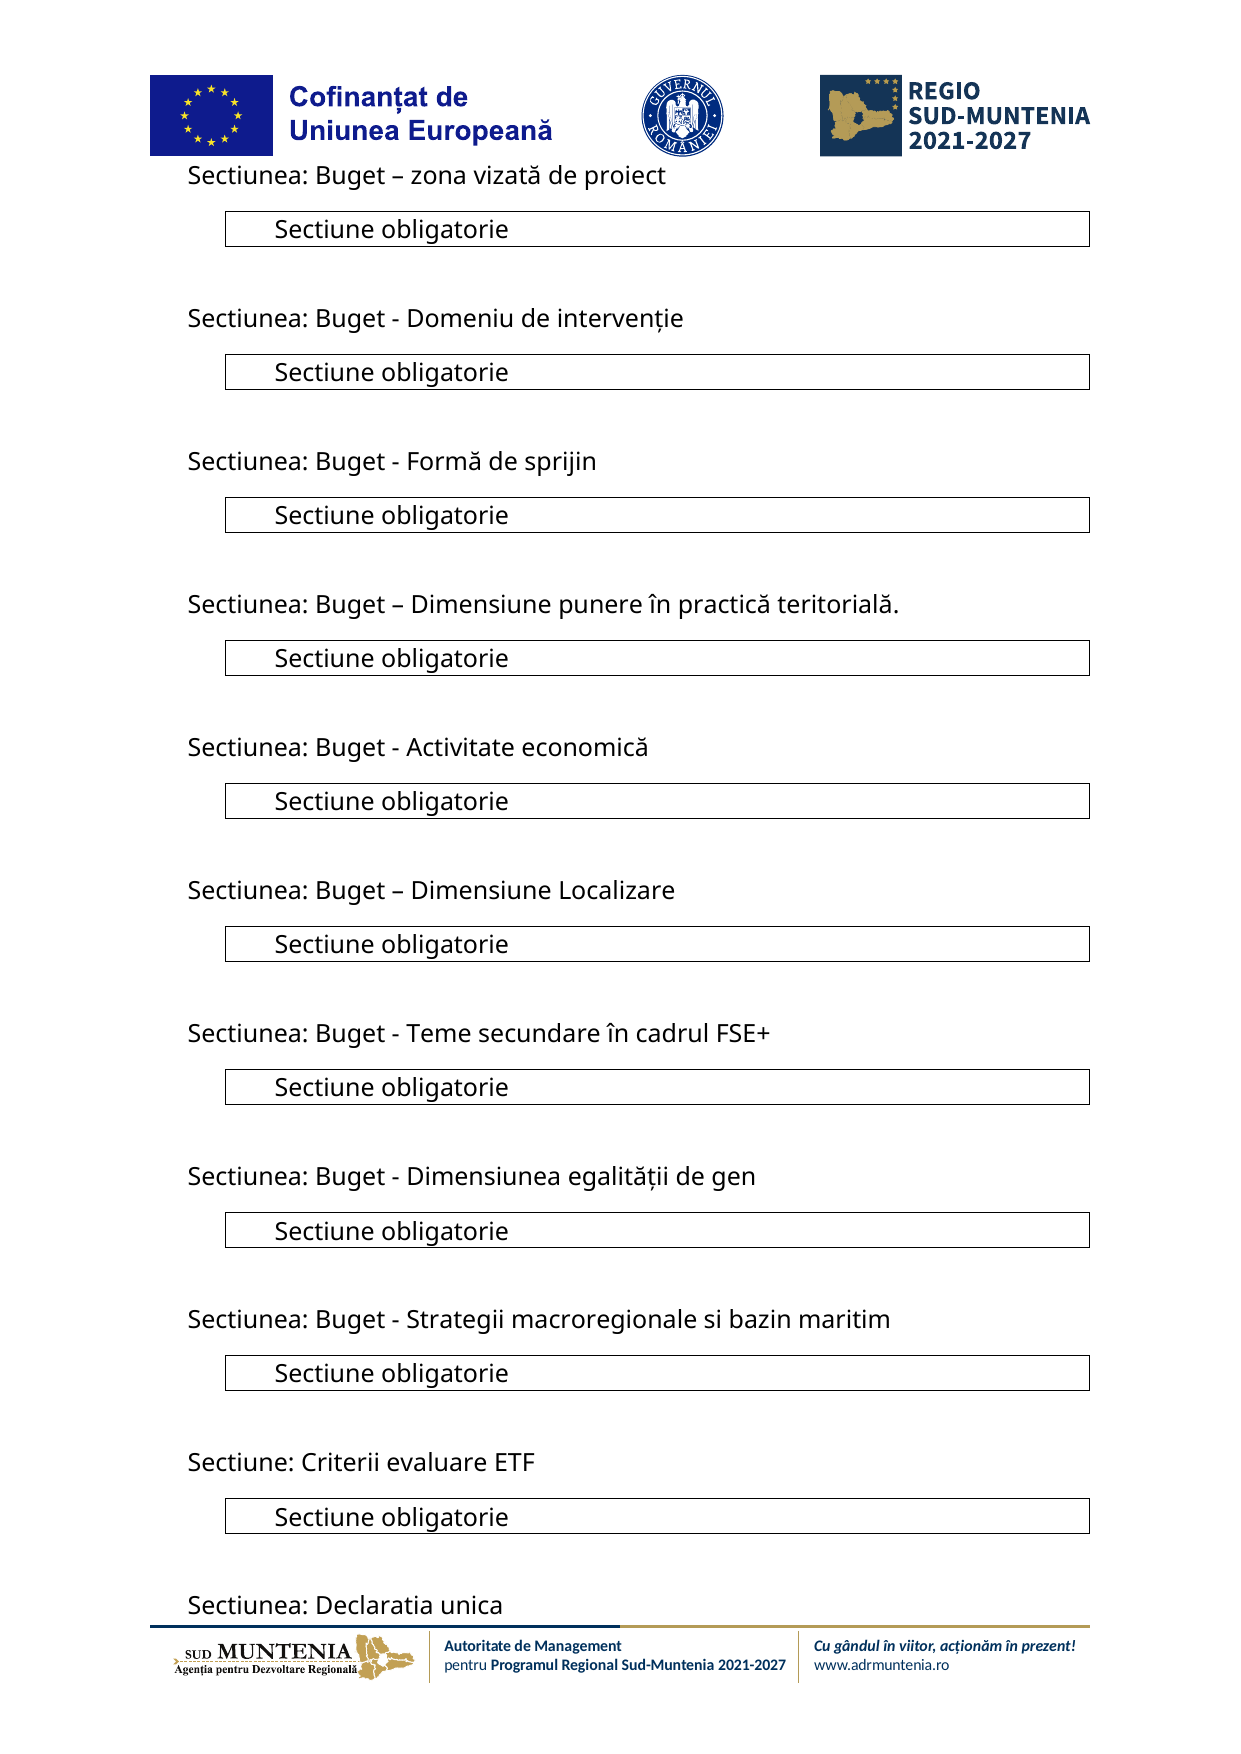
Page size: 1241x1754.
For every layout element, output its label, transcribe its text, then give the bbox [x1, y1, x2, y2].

table_header Sectiune obligatorie [226, 1070, 1089, 1104]
text Sectiunea: Buget - Strategii macroregionale si bazin maritim [187, 1302, 1090, 1336]
text Sectiunea: Buget – Dimensiune Localizare [187, 873, 1090, 907]
text Sectiunea: Buget – zona vizată de proiect [187, 157, 1090, 192]
table_header Sectiune obligatorie [226, 641, 1089, 675]
table_header Sectiune obligatorie [226, 498, 1089, 532]
text Sectiunea: Buget - Domeniu de intervenție [187, 301, 1090, 334]
table_header Sectiune obligatorie [226, 1213, 1089, 1247]
text Sectiunea: Buget - Activitate economică [187, 729, 1090, 764]
text Sectiunea: Declaratia unica [187, 1588, 1090, 1622]
text Sectiunea: Buget - Teme secundare în cadrul FSE+ [187, 1016, 1090, 1050]
table_header Sectiune obligatorie [226, 784, 1089, 818]
text Sectiune: Criterii evaluare ETF [187, 1445, 1090, 1479]
text Sectiunea: Buget - Formă de sprijin [187, 443, 1090, 478]
table_header Sectiune obligatorie [226, 355, 1089, 389]
table_header Sectiune obligatorie [226, 927, 1089, 961]
table_header Sectiune obligatorie [226, 1499, 1089, 1533]
table_header Sectiune obligatorie [226, 1356, 1089, 1390]
text Sectiunea: Buget – Dimensiune punere în practică teritorială. [187, 587, 1090, 621]
table_header Sectiune obligatorie [226, 212, 1089, 246]
text Sectiunea: Buget - Dimensiunea egalității de gen [187, 1159, 1090, 1193]
